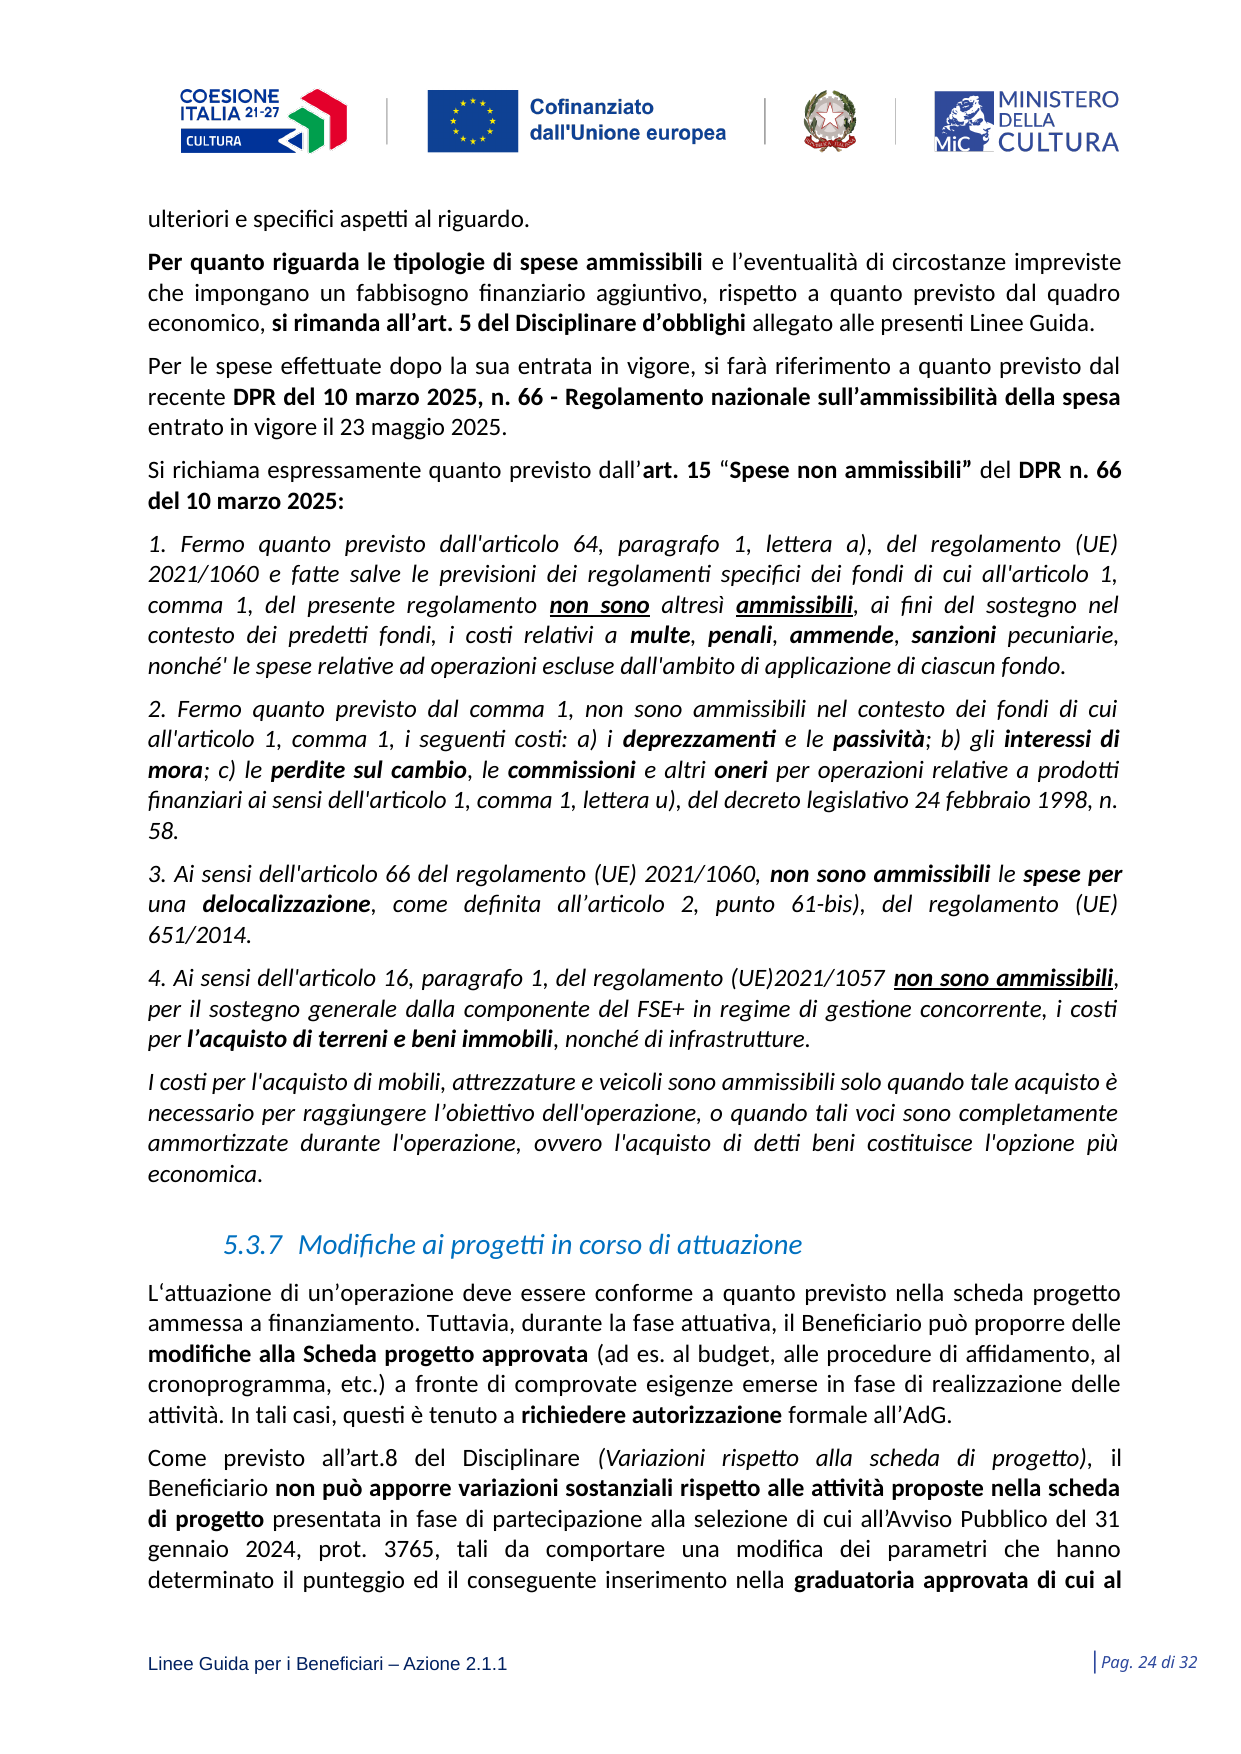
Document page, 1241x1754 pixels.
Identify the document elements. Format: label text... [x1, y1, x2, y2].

text 1. Fermo quanto previsto dall'articolo 64, paragrafo 1, lettera a), del regolamento (UE) 2021/1060 e fatte salve le previsioni dei regolamenti specifici dei fondi di cui all'articolo 1, comma 1, del presente regolamento non sono altresì ammissibili, ai fini del sostegno nel contesto dei predetti fondi, i costi relativi a multe, penali, ammende, sanzioni pecuniarie, nonché' le spese relative ad operazioni escluse dall'ambito di applicazione di ciascun fondo. [148, 528, 1122, 681]
subtitle Modifiche ai progetti in corso di attuazione [223, 1226, 1122, 1261]
text Si richiama espressamente quanto previsto dall’art. 15 “Spese non ammissibili” del DPR n. 66 del 10 marzo 2025: [148, 454, 1122, 515]
text Per quanto riguarda le tipologie di spese ammissibili e l’eventualità di circostanze impreviste che impongano un fabbisogno finanziario aggiuntivo, rispetto a quanto previsto dal quadro economico, si rimanda all’art. 5 del Disciplinare d’obblighi allegato alle presenti Linee Guida. [148, 246, 1122, 338]
text Per le spese effettuate dopo la sua entrata in vigore, si farà riferimento a quanto previsto dal recente DPR del 10 marzo 2025, n. 66 - Regolamento nazionale sull’ammissibilità della spesa entrato in vigore il 23 maggio 2025. [148, 350, 1122, 442]
picture [147, 73, 1152, 172]
text L‘attuazione di un’operazione deve essere conforme a quanto previsto nella scheda progetto ammessa a finanziamento. Tuttavia, durante la fase attuativa, il Beneficiario può proporre delle modifiche alla Scheda progetto approvata (ad es. al budget, alle procedure di affidamento, al cronoprogramma, etc.) a fronte di comprovate esigenze emerse in fase di realizzazione delle attività. In tali casi, questi è tenuto a richiedere autorizzazione formale all’AdG. [148, 1277, 1122, 1429]
text 4. Ai sensi dell'articolo 16, paragrafo 1, del regolamento (UE)2021/1057 non sono ammissibili, per il sostegno generale dalla componente del FSE+ in regime di gestione concorrente, i costi per l’acquisto di terreni e beni immobili, nonché di infrastrutture. [148, 962, 1122, 1054]
text I costi per l'acquisto di mobili, attrezzature e veicoli sono ammissibili solo quando tale acquisto è necessario per raggiungere l’obiettivo dell'operazione, o quando tali voci sono completamente ammortizzate durante l'operazione, ovvero l'acquisto di detti beni costituisce l'opzione più economica. [148, 1066, 1122, 1188]
text 3. Ai sensi dell'articolo 66 del regolamento (UE) 2021/1060, non sono ammissibili le spese per una delocalizzazione, come definita all’articolo 2, punto 61-bis), del regolamento (UE) 651/2014. [148, 858, 1122, 950]
text 2. Fermo quanto previsto dal comma 1, non sono ammissibili nel contesto dei fondi di cui all'articolo 1, comma 1, i seguenti costi: a) i deprezzamenti e le passività; b) gli interessi di mora; c) le perdite sul cambio, le commissioni e altri oneri per operazioni relative a prodotti finanziari ai sensi dell'articolo 1, comma 1, lettera u), del decreto legislativo 24 febbraio 1998, n. 58. [148, 693, 1122, 846]
